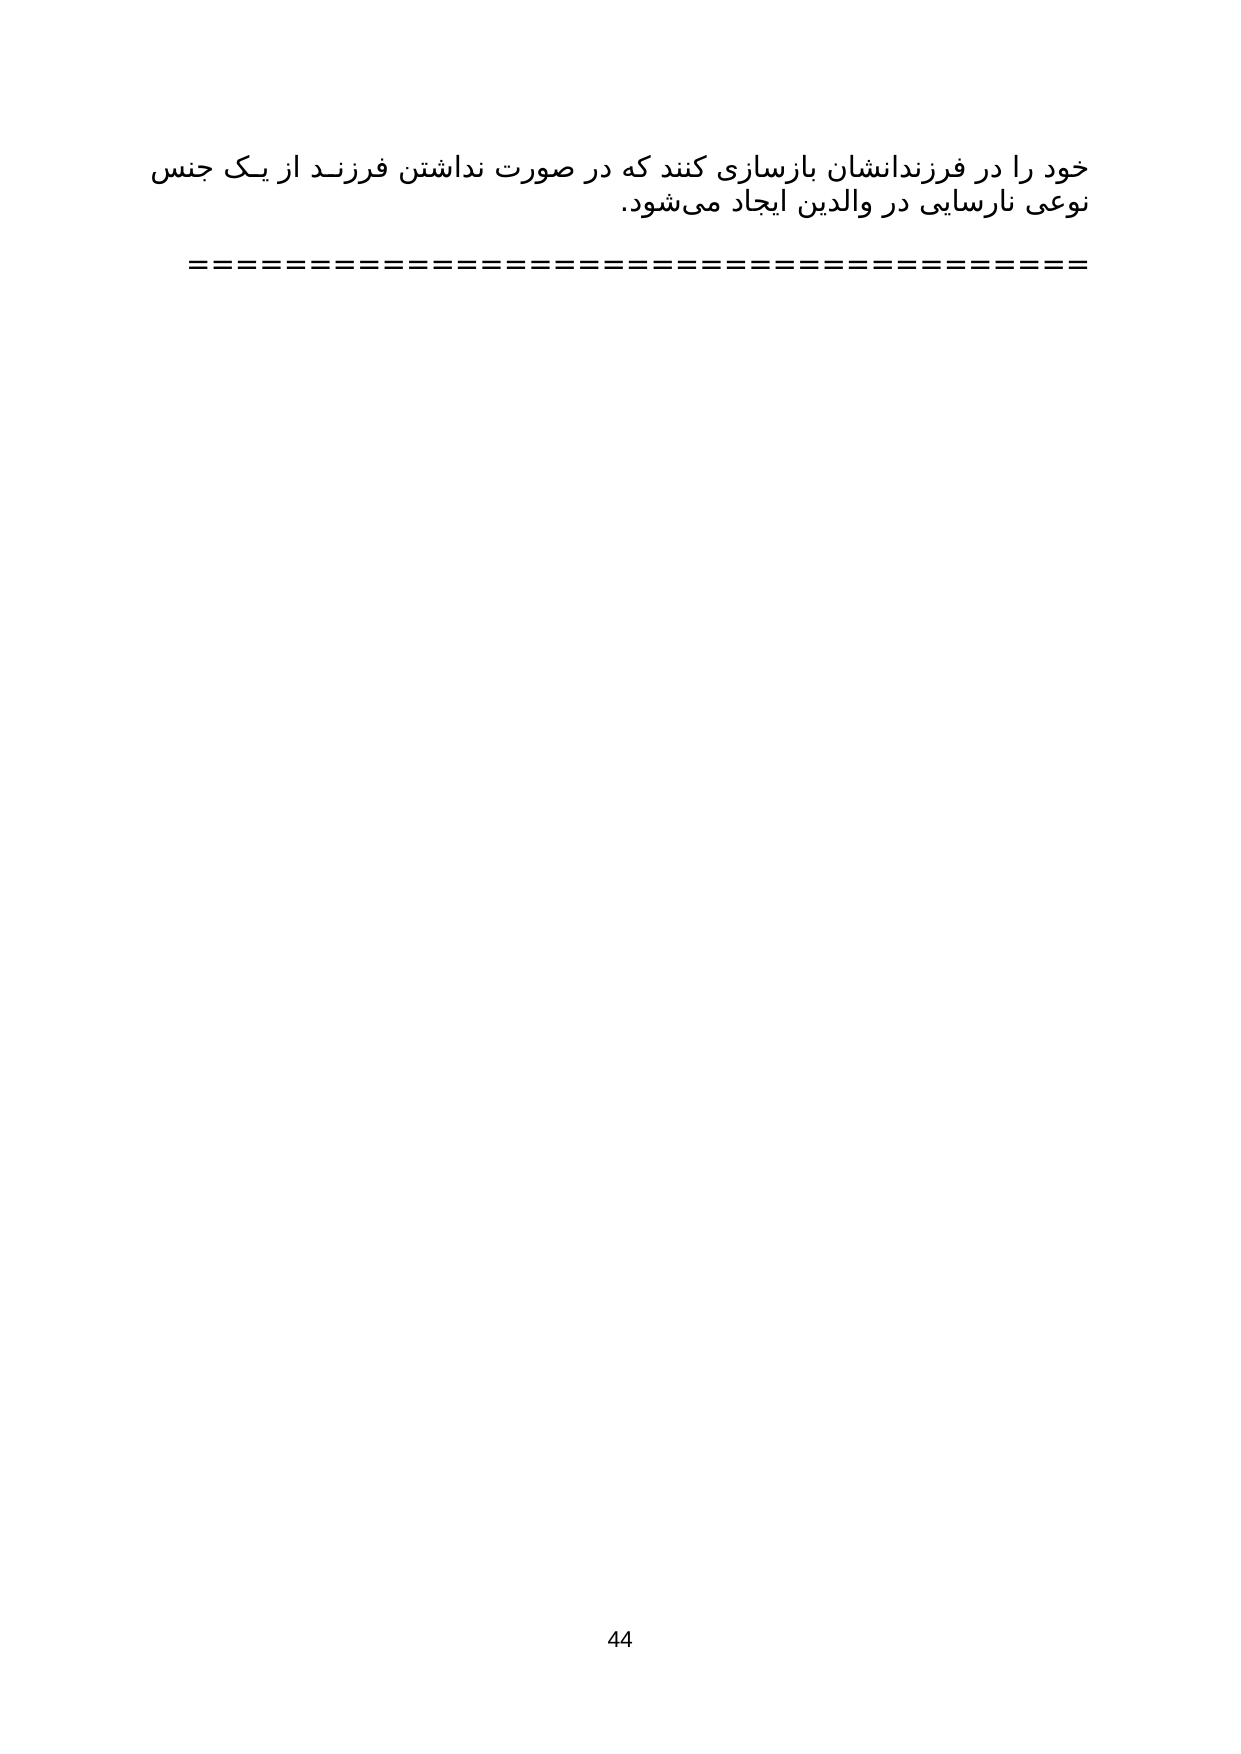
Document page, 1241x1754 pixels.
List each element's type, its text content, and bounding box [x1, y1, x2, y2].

text ===================================== [150, 247, 1090, 281]
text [150, 150, 1090, 218]
